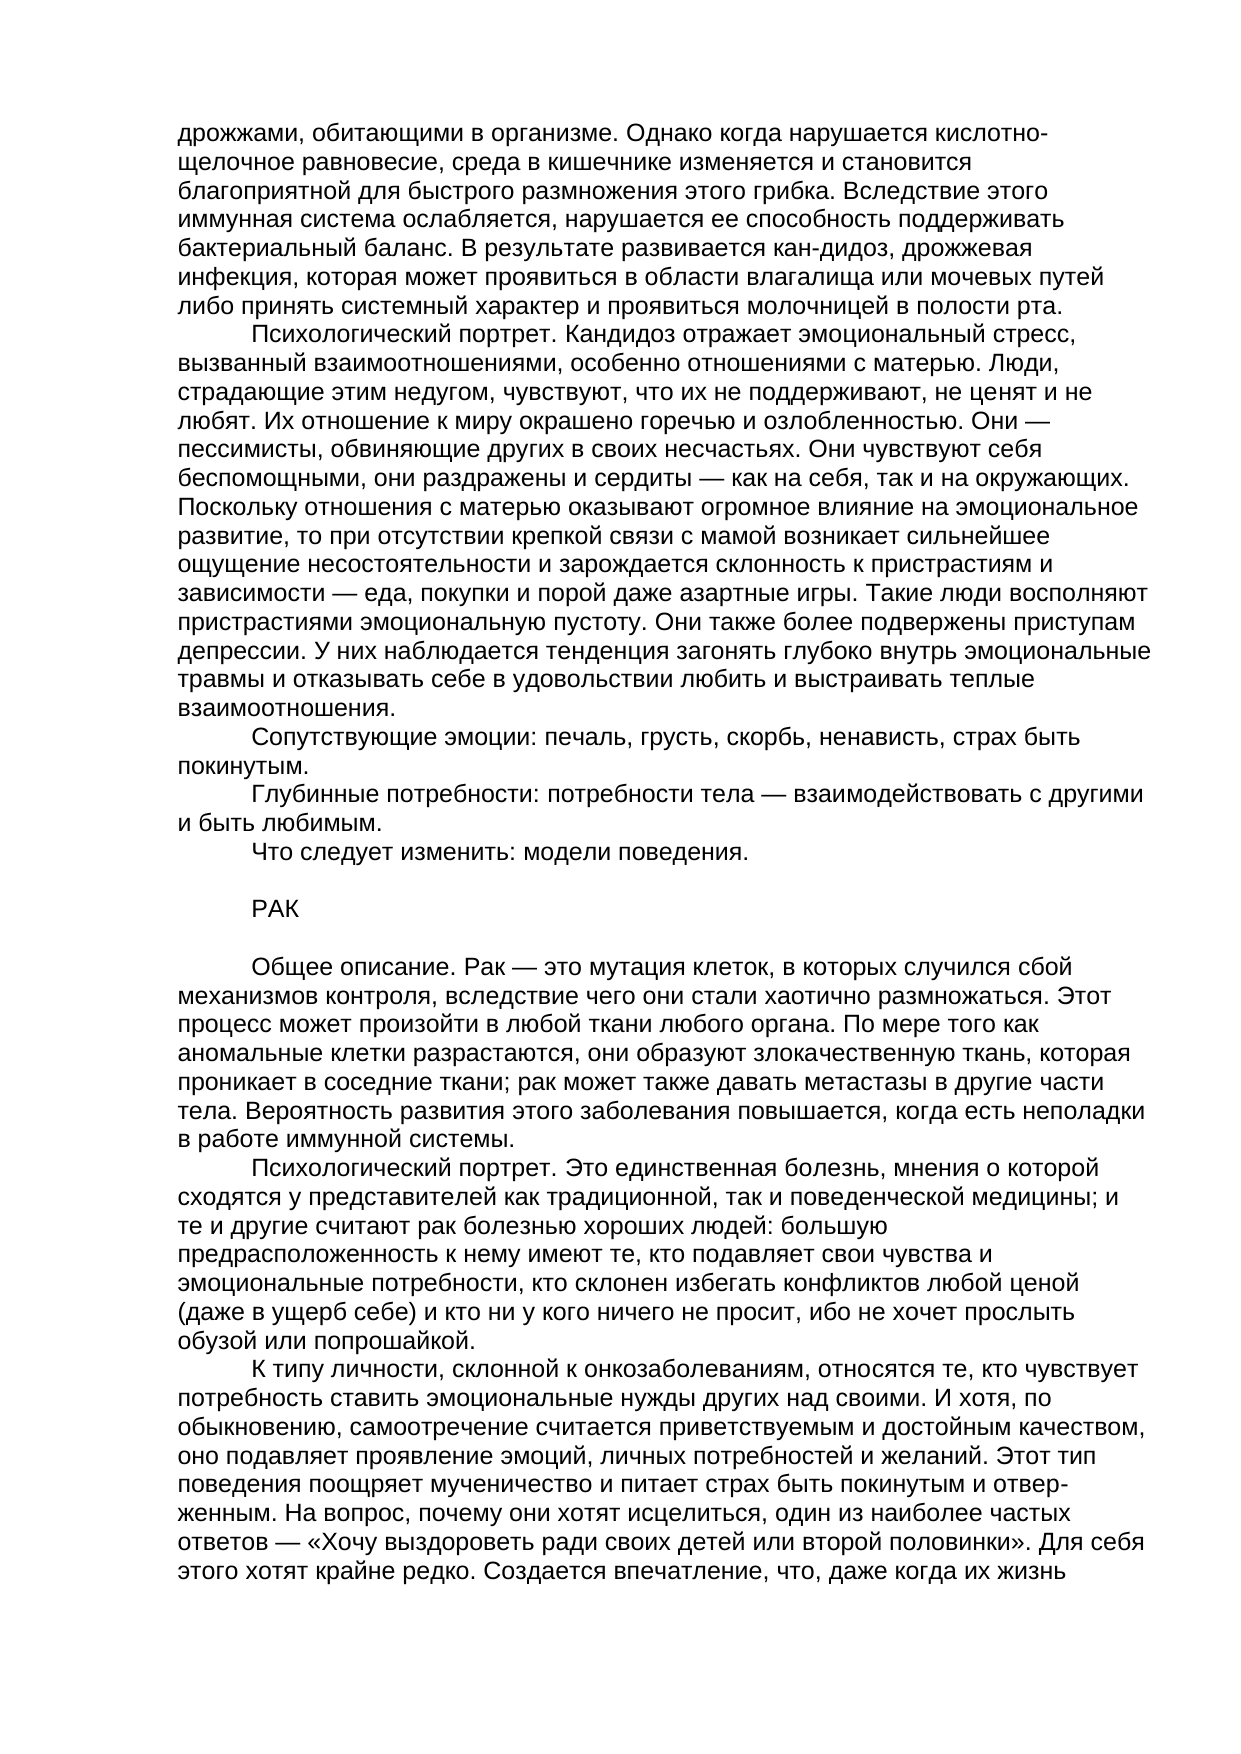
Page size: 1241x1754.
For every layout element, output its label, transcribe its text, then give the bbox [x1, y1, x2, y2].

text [177, 118, 1152, 319]
text Глубинные потребности: потребности тела — взаимодействовать с другими и быть любимым. [177, 779, 1152, 837]
text РАК [177, 894, 1152, 923]
text Психологический портрет. Это единственная болезнь, мнения о которой сходятся у представителей как традиционной, так и поведенческой медицины; и те и другие считают рак болезнью хороших людей: большую предрасположенность к нему имеют те, кто подавляет свои чувства и эмоциональные потребности, кто склонен избегать конфликтов любой ценой (даже в ущерб себе) и кто ни у кого ничего не просит, ибо не хочет прослыть обузой или попрошайкой. [177, 1153, 1152, 1354]
text Общее описание. Рак — это мутация клеток, в которых случился сбой механизмов контроля, вследствие чего они стали хаотично размножаться. Этот процесс может произойти в любой ткани любого органа. По мере того как аномальные клетки разрастаются, они образуют злокачественную ткань, которая проникает в соседние ткани; рак может также давать метастазы в другие части тела. Вероятность развития этого заболевания повышается, когда есть неполадки в работе иммунной системы. [177, 952, 1152, 1153]
text Что следует изменить: модели поведения. [177, 837, 1152, 866]
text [177, 1354, 1152, 1584]
text Сопутствующие эмоции: печаль, грусть, скорбь, ненависть, страх быть покинутым. [177, 722, 1152, 779]
text Психологический портрет. Кандидоз отражает эмоциональный стресс, вызванный взаимоотношениями, особенно отношениями с матерью. Люди, страдающие этим недугом, чувствуют, что их не поддерживают, не ценят и не любят. Их отношение к миру окрашено горечью и озлобленностью. Они — пессимисты, обвиняющие других в своих несчастьях. Они чувствуют себя беспомощными, они раздражены и сердиты — как на себя, так и на окружающих. Поскольку отношения с матерью оказывают огромное влияние на эмоциональное развитие, то при отсутствии крепкой связи с мамой возникает сильнейшее ощущение несостоятельности и зарождается склонность к пристрастиям и зависимости — еда, покупки и порой даже азартные игры. Такие люди восполняют пристрастиями эмоциональную пустоту. Они также более подвержены приступам депрессии. У них наблюдается тенденция загонять глубоко внутрь эмоциональные травмы и отказывать себе в удовольствии любить и выстраивать теплые взаимоотношения. [177, 319, 1152, 722]
